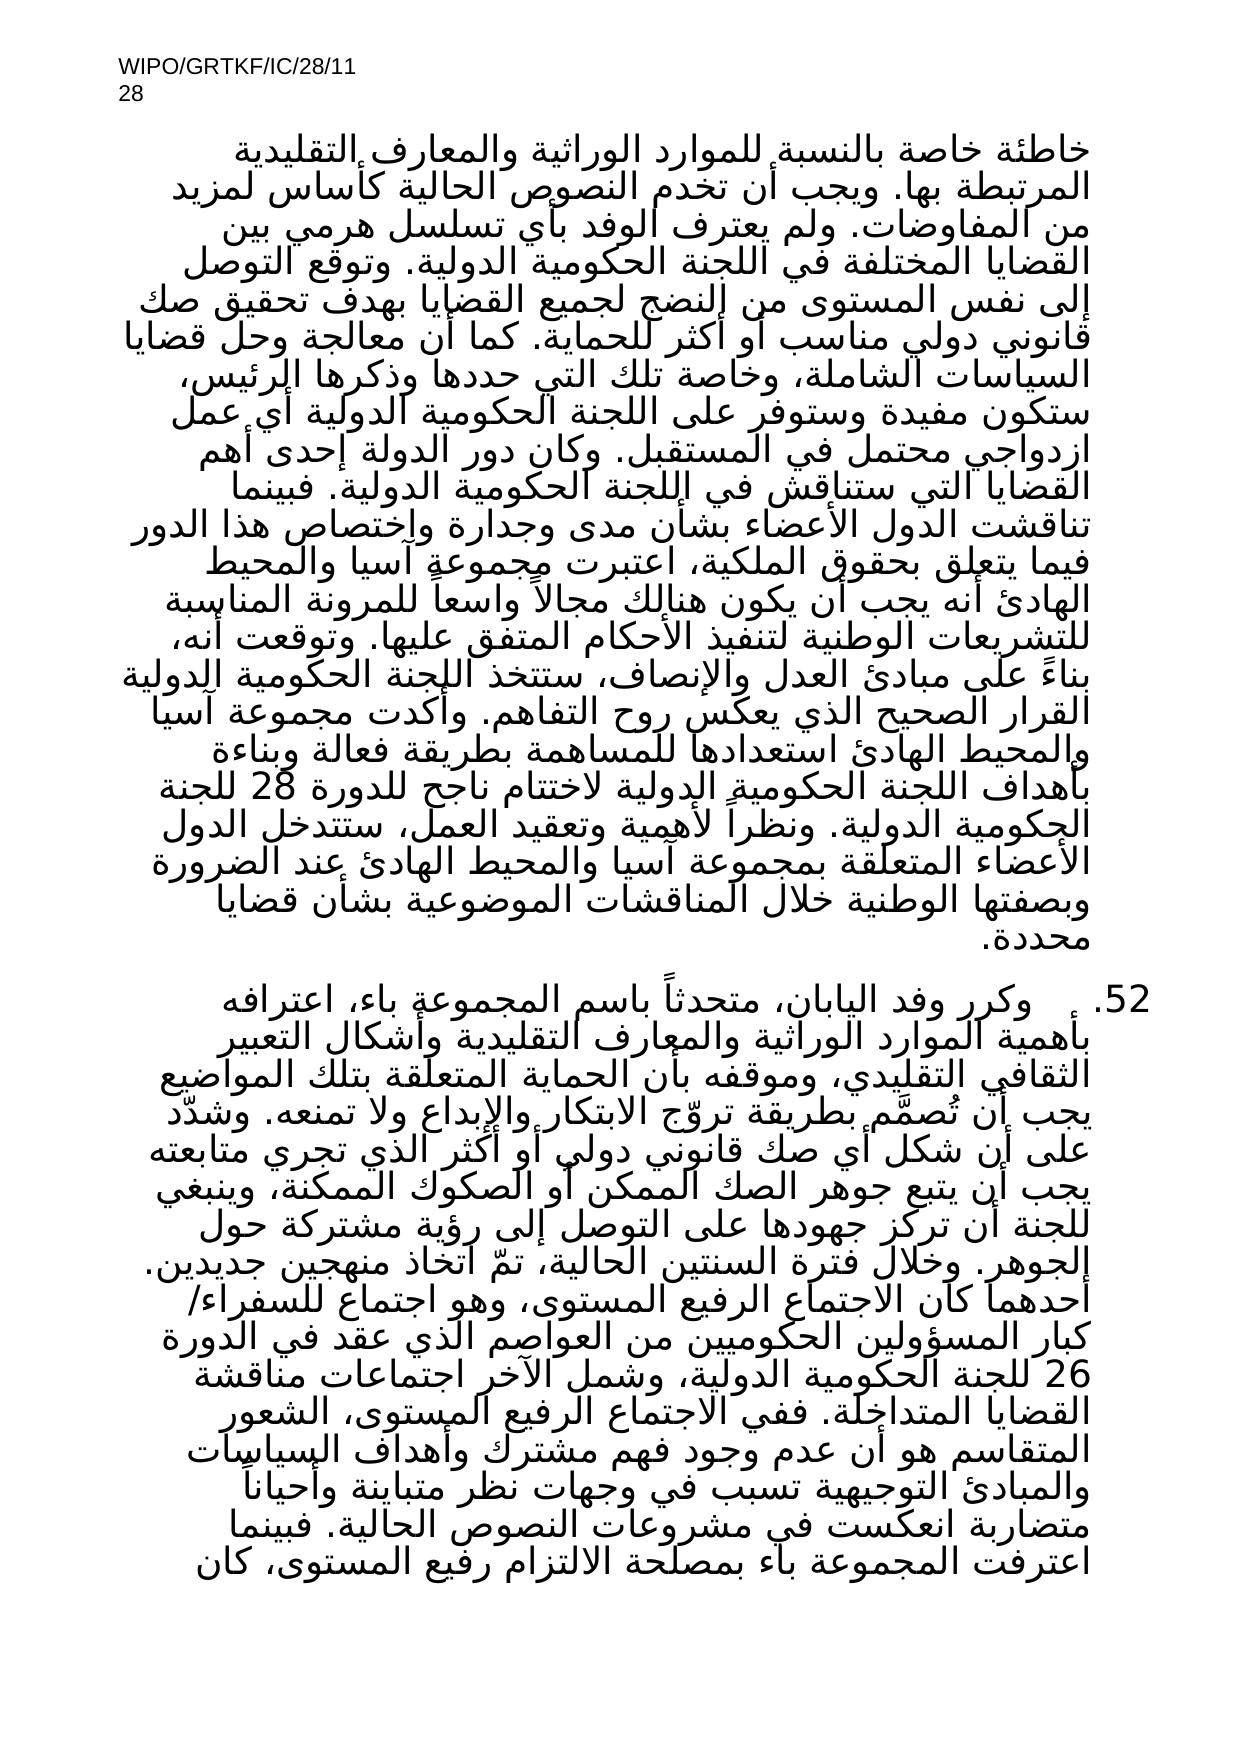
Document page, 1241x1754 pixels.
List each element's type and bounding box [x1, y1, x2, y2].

text [118, 132, 1092, 957]
text [118, 982, 1092, 1582]
